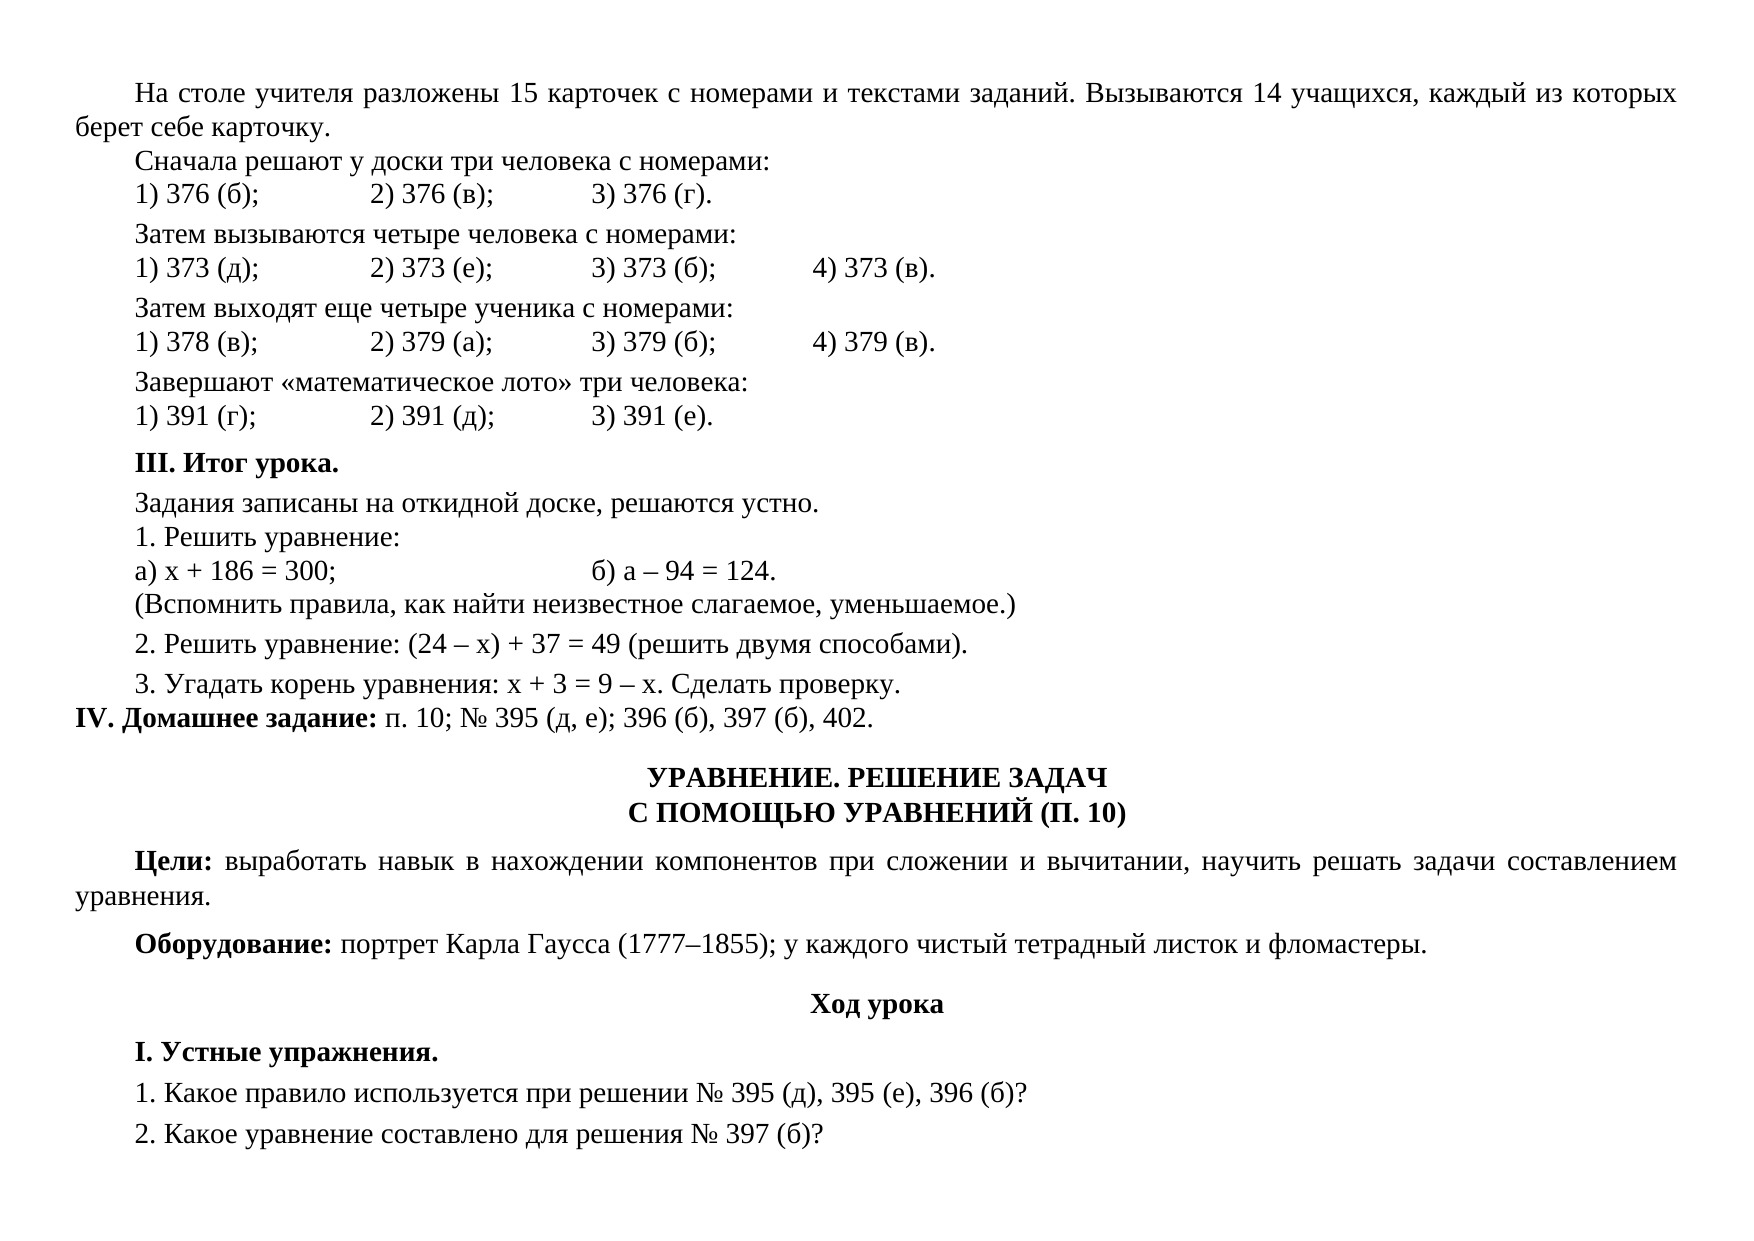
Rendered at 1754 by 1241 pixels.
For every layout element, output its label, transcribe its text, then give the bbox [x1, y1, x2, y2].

text Завершают «математическое лото» три человека: [75, 364, 1679, 398]
text Задания записаны на откидной доске, решаются устно. [75, 485, 1679, 518]
text Оборудование: портрет Карла Гаусса (1777–1855); у каждого чистый тетрадный листок и фломастеры. [75, 926, 1679, 959]
text 1) 378 (в); 2) 379 (а); 3) 379 (б); 4) 379 (в). [75, 324, 1679, 358]
text 1. Какое правило используется при решении № 395 (д), 395 (е), 396 (б)? [75, 1075, 1679, 1109]
text Ход урока [75, 986, 1679, 1019]
text I. Устные упражнения. [75, 1034, 1679, 1067]
text Затем вызываются четыре человека с номерами: [75, 217, 1679, 250]
text 3. Угадать корень уравнения: х + 3 = 9 – х. Сделать проверку. [75, 667, 1679, 700]
text III. Итог урока. [75, 445, 1679, 478]
text Цели: выработать навык в нахождении компонентов при сложении и вычитании, научить решать задачи составлением уравнения. [75, 843, 1679, 912]
text а) х + 186 = 300; б) а – 94 = 124. [75, 553, 1679, 586]
text 1. Решить уравнение: [75, 519, 1679, 552]
text 2. Какое уравнение составлено для решения № 397 (б)? [75, 1117, 1679, 1150]
text 1) 391 (г); 2) 391 (д); 3) 391 (е). [75, 398, 1679, 432]
text 1) 376 (б); 2) 376 (в); 3) 376 (г). [75, 177, 1679, 210]
text (Вспомнить правила, как найти неизвестное слагаемое, уменьшаемое.) [75, 586, 1679, 620]
text 1) 373 (д); 2) 373 (е); 3) 373 (б); 4) 373 (в). [75, 251, 1679, 284]
text Сначала решают у доски три человека с номерами: [75, 143, 1679, 176]
text 2. Решить уравнение: (24 – х) + 37 = 49 (решить двумя способами). [75, 627, 1679, 660]
text IV. Домашнее задание: п. 10; № 395 (д, е); 396 (б), 397 (б), 402. [75, 701, 1679, 734]
text На столе учителя разложены 15 карточек с номерами и текстами заданий. Вызываются 14 учащихся, каждый из которых берет себе карточку. [75, 75, 1679, 142]
text Затем выходят еще четыре ученика с номерами: [75, 291, 1679, 324]
text с помощью уравнений (п. 10) [75, 795, 1679, 829]
text Уравнение. Решение задач [75, 760, 1679, 793]
